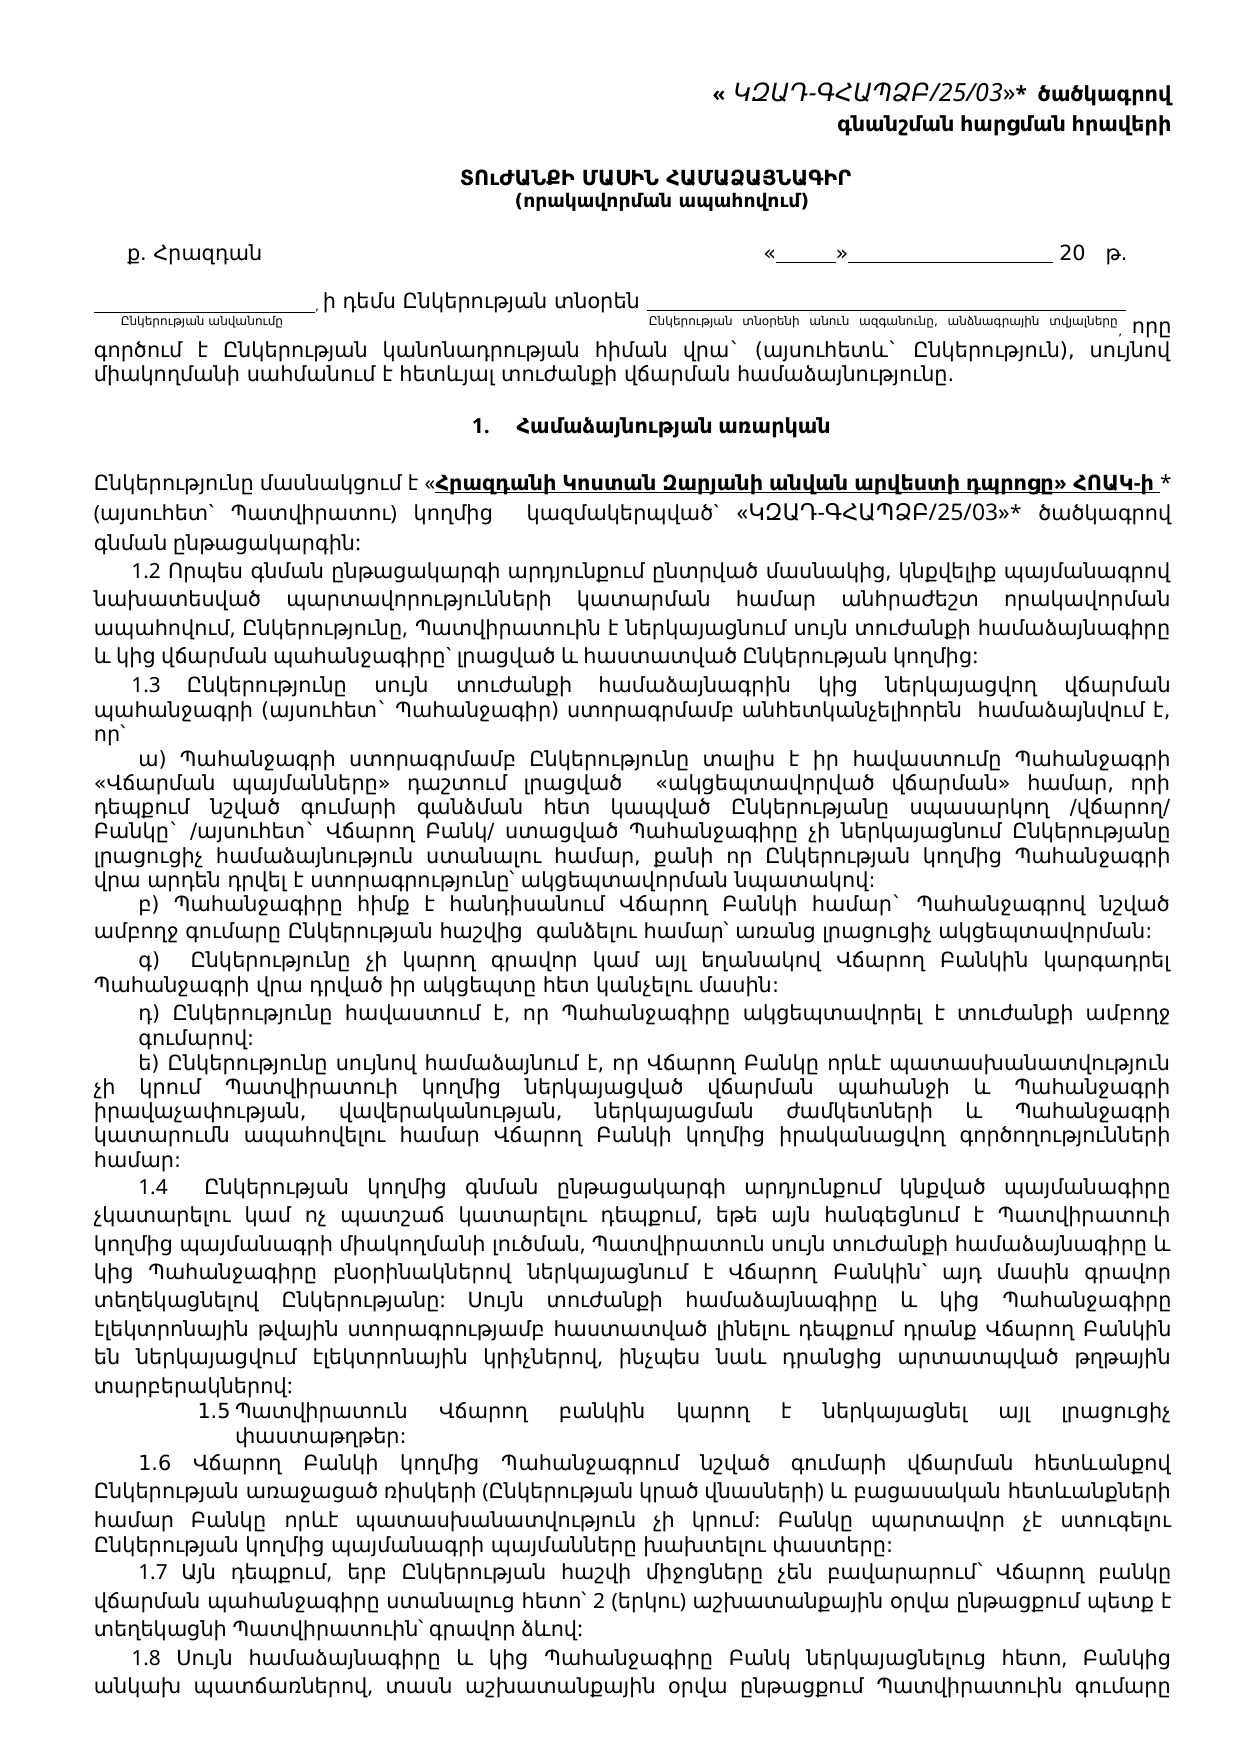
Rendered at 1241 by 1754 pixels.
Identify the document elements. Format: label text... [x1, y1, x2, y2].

text 1.4 Ընկերության կողմից գնման ընթացակարգի արդյունքում կնքված պայմանագիրը չկատարելու կամ ոչ պատշաճ կատարելու դեպքում, եթե այն հանգեցնում է Պատվիրատուի կողմից պայմանագրի միակողմանի լուծման, Պատվիրատուն սույն տուժանքի համաձայնագիրը և կից Պահանջագիրը բնօրինակներով ներկայացնում է Վճարող Բանկին` այդ մասին գրավոր տեղեկացնելով Ընկերությանը: Սույն տուժանքի համաձայնագիրը և կից Պահանջագիրը էլեկտրոնային թվային ստորագրությամբ հաստատված լինելու դեպքում դրանք Վճարող Բանկին են ներկայացվում էլեկտրոնային կրիչներով, ինչպես նաև դրանցից արտատպված թղթային տարբերակներով: [94, 1172, 1171, 1399]
text դ) Ընկերությունը հավաստում է, որ Պահանջագիրը ակցեպտավորել է տուժանքի ամբողջ գումարով: [138, 998, 1171, 1051]
text ՏՈւԺԱՆՔԻ ՄԱՍԻՆ ՀԱՄԱՁԱՅՆԱԳԻՐ [94, 166, 1171, 190]
text (որակավորման ապահովում) [94, 190, 1171, 212]
text 1.3 Ընկերությունը սույն տուժանքի համաձայնագրին կից ներկայացվող վճարման պահանջագրի (այսուհետ` Պահանջագիր) ստորագրմամբ անհետկանչելիորեն համաձայնվում է, որ՝ [94, 670, 1171, 747]
text Ընկերության անվանումը Ընկերության տնօրենի անուն ազգանունը, անձնագրային տվյալները, որը գործում է Ընկերության կանոնադրության հիման վրա` (այսուհետև` Ընկերություն), սույնով միակողմանի սահմանում է հետևյալ տուժանքի վճարման համաձայնությունը. [94, 314, 1171, 386]
text , ի դեմս Ընկերության տնօրեն [94, 289, 1171, 314]
text Ընկերությունը մասնակցում է «Հրազդանի Կոստան Զարյանի անվան արվեստի դպրոցը» ՀՈԱԿ-ի * (այսուհետ` Պատվիրատու) կողմից կազմակերպված` «ԿԶԱԴ-ԳՀԱՊՁԲ/25/03»* ծածկագրով գնման ընթացակարգին: [94, 468, 1171, 556]
text « ԿԶԱԴ-ԳՀԱՊՁԲ/25/03»* ծածկագրով [94, 75, 1171, 109]
text գ) Ընկերությունը չի կարող գրավոր կամ այլ եղանակով Վճարող Բանկին կարգադրել Պահանջագրի վրա դրված իր ակցեպտը հետ կանչելու մասին: [94, 945, 1171, 998]
text 1.2 Որպես գնման ընթացակարգի արդյունքում ընտրված մասնակից, կնքվելիք պայմանագրով նախատեսված պարտավորությունների կատարման համար անհրաժեշտ որակավորման ապահովում, Ընկերությունը, Պատվիրատուին է ներկայացնում սույն տուժանքի համաձայնագիրը և կից վճարման պահանջագիրը` լրացված և հաստատված Ընկերության կողմից: [94, 556, 1171, 670]
text 1.7 Այն դեպքում, երբ Ընկերության հաշվի միջոցները չեն բավարարում՝ Վճարող բանկը վճարման պահանջագիրը ստանալուց հետո՝ 2 (երկու) աշխատանքային օրվա ընթացքում պետք է տեղեկացնի Պատվիրատուին՝ գրավոր ձևով: [94, 1557, 1171, 1643]
text բ) Պահանջագիրը հիմք է հանդիսանում Վճարող Բանկի համար` Պահանջագրով նշված ամբողջ գումարը Ընկերության հաշվից գանձելու համար՝ առանց լրացուցիչ ակցեպտավորման: [94, 892, 1171, 945]
text գնանշման հարցման հրավերի [94, 109, 1171, 137]
list Համաձայնության առարկան [131, 411, 1171, 439]
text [94, 1643, 1171, 1700]
text ա) Պահանջագրի ստորագրմամբ Ընկերությունը տալիս է իր հավաստումը Պահանջագրի «Վճարման պայմանները» դաշտում լրացված «ակցեպտավորված վճարման» համար, որի դեպքում նշված գումարի գանձման հետ կապված Ընկերությանը սպասարկող /վճարող/ Բանկը` /այսուհետ` Վճարող Բանկ/ ստացված Պահանջագիրը չի ներկայացնում Ընկերությանը լրացուցիչ համաձայնություն ստանալու համար, քանի որ Ընկերության կողմից Պահանջագրի վրա արդեն դրվել է ստորագրությունը՝ ակցեպտավորման նպատակով: [94, 747, 1171, 892]
text ք. Հրազդան « » 20 թ. [94, 241, 1171, 265]
text 1.6 Վճարող Բանկի կողմից Պահանջագրում նշված գումարի վճարման հետևանքով Ընկերության առաջացած ռիսկերի (Ընկերության կրած վնասների) և բացասական հետևանքների համար Բանկը որևէ պատասխանատվություն չի կրում: Բանկը պարտավոր չէ ստուգելու Ընկերության կողմից պայմանագրի պայմանները խախտելու փաստերը: [94, 1448, 1171, 1557]
text ե) Ընկերությունը սույնով համաձայնում է, որ Վճարող Բանկը որևէ պատասխանատվություն չի կրում Պատվիրատուի կողմից ներկայացված վճարման պահանջի և Պահանջագրի իրավաչափության, վավերականության, ներկայացման ժամկետների և Պահանջագրի կատարումն ապահովելու համար Վճարող Բանկի կողմից իրականացվող գործողությունների համար: [94, 1051, 1171, 1172]
list Պատվիրատուն Վճարող բանկին կարող է ներկայացնել այլ լրացուցիչ փաստաթղթեր: [197, 1399, 1171, 1448]
